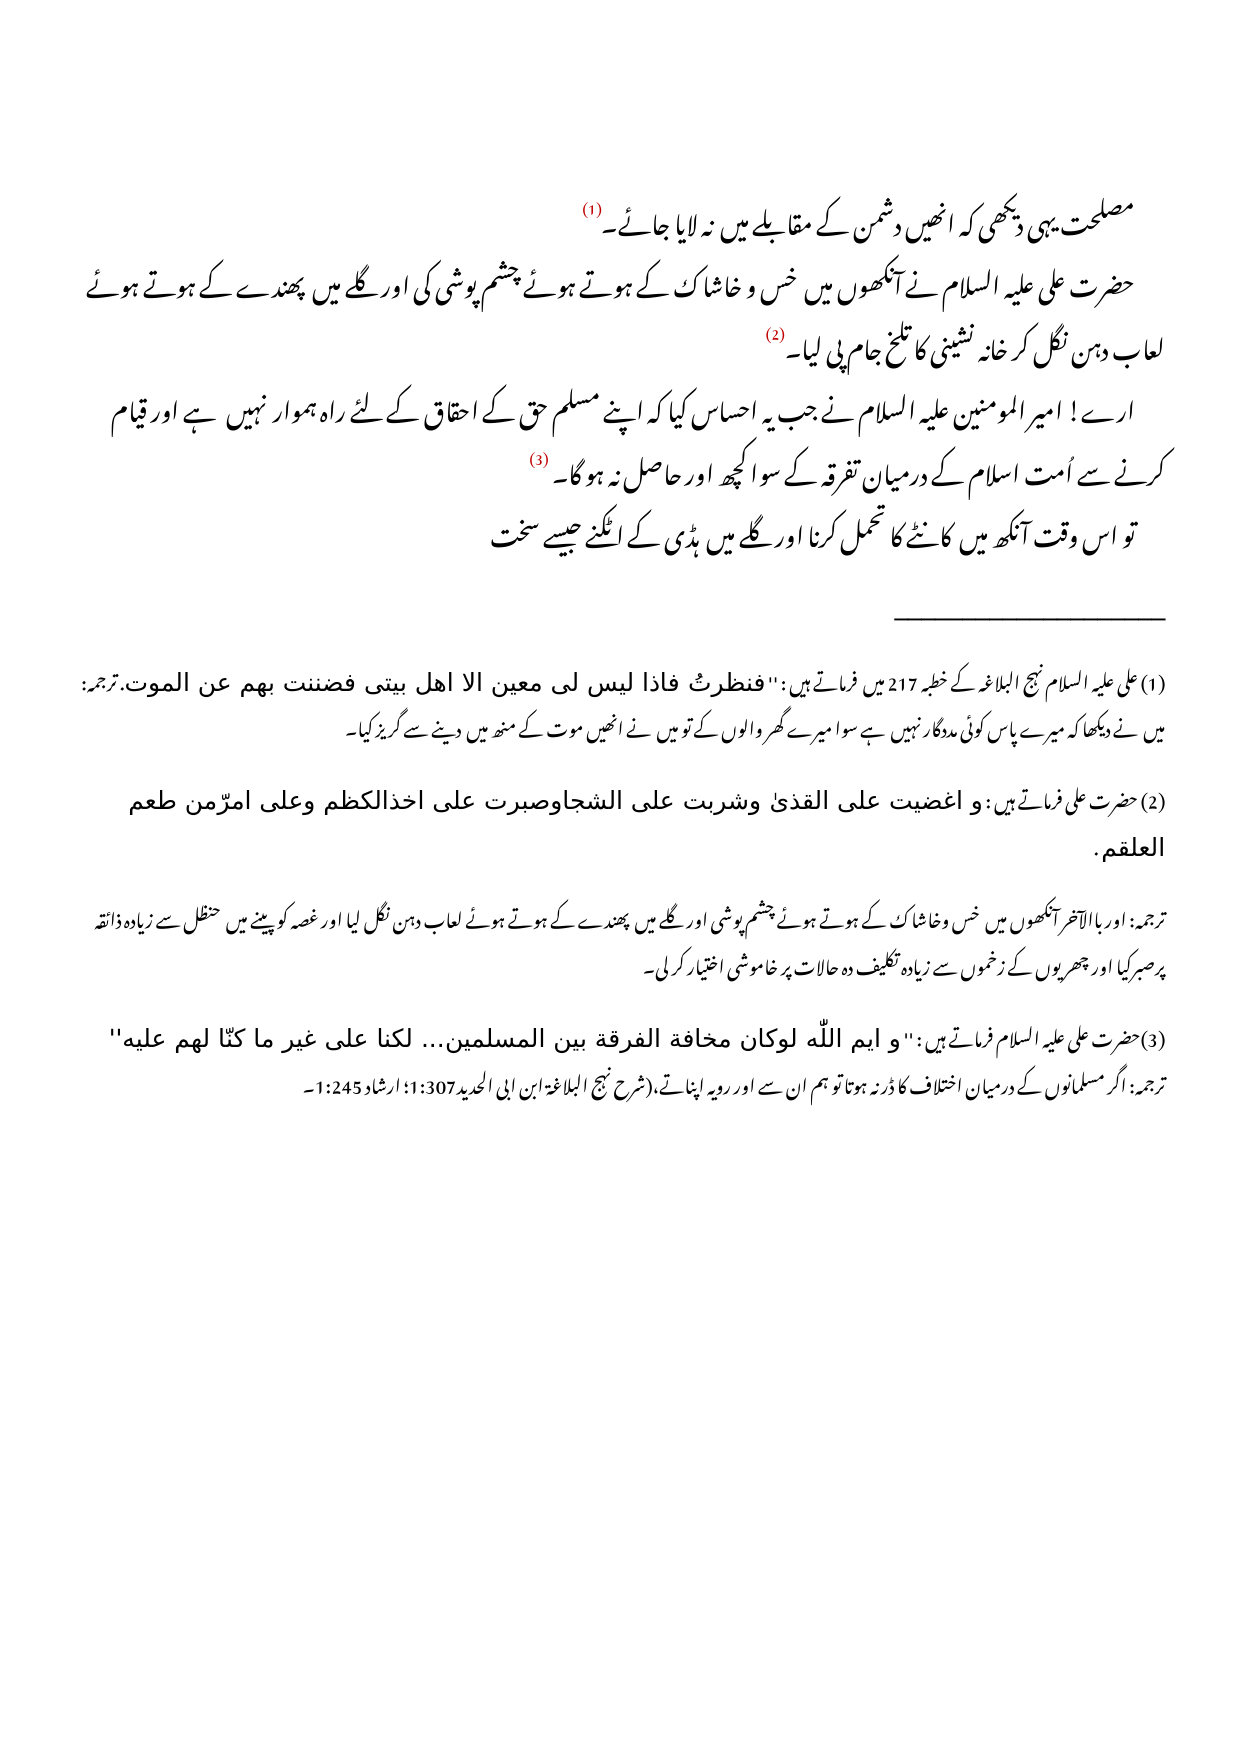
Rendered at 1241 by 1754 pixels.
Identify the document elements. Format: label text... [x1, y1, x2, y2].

text (3)حضرت علی علیہ السلام فرماتے ہیں : '' و ایم اللّٰه لوکان مخافة الفرقة بین المسلمین... لکنا علی غیر ما کنّا لهم علیه'' ترجمہ: اگر مسلمانوں کے درمیان اختلاف کا ڈر نہ ہوتا تو ہم ان سے اور رویہ اپناتے،(شرح نہج البلاغة ابن ابی الحدید1:307؛ ارشاد 1:245۔ [75, 1011, 1165, 1105]
text ترجمہ: اور باالآخر آنکھوں میں خس وخاشاک کے ہوتے ہوئے چشم پوشی اور گلے میں پھندے کے ہوتے ہوئے لعاب دہن نگل لیا اور غصہ کو پینے میں حنظل سے زیادہ ذائقہ پرصبرکیا اور چھریوں کے زخموں سے زیادہ تکلیف دہ حالات پر خاموشی اختیار کر لی۔ [75, 893, 1165, 986]
text مصلحت یہی دیکھی کہ انھیں دشمن کے مقابلے میں نہ لایا جائے۔(1) [75, 187, 1165, 250]
text ارے! امیر المومنین علیہ السلام نے جب یہ احساس کیا کہ اپنے مسلم حق کے احقاق کے لئے راہ ہموار نہیں ہے اور قیام کرنے سے اُمت اسلام کے درمیان تفرقہ کے سوا کچھ اور حاصل نہ ہو گا۔ (3) [75, 375, 1165, 500]
text تو اس وقت آنکھ میں کانٹے کا تحمل کرنا اور گلے میں ہڈی کے اٹکنے جیسے سخت [75, 500, 1165, 562]
text (2) حضرت علی فرماتے ہیں : و اغضیت علی القذیٰ وشربت علی الشجاوصبرت علی اخذالکظم وعلی امرّمن طعم العلقم . [75, 774, 1165, 868]
text (1) علی علیہ السلام نہج البلاغہ کے خطبہ 217 میں فرماتے ہیں : '' فنظرتُ فاذا لیس لی معین الا اهل بیتی فضننت بهم عن الموت. ترجمہ: میں نے دیکھا کہ میرے پاس کوئی مددگار نہیں ہے سوا میرے گھر والوں کے تو میں نے انھیں موت کے منھ میں دینے سے گریز کیا۔ [75, 655, 1165, 749]
text حضرت علی علیہ السلام نے آنکھوں میں خس و خاشاک کے ہوتے ہوئے چشم پوشی کی اور گلے میں پھندے کے ہوتے ہوئے لعاب دہن نگل کر خانہ نشینی کا تلخ جام پی لیا۔(2) [75, 250, 1165, 375]
text ____________________ [75, 562, 1165, 630]
